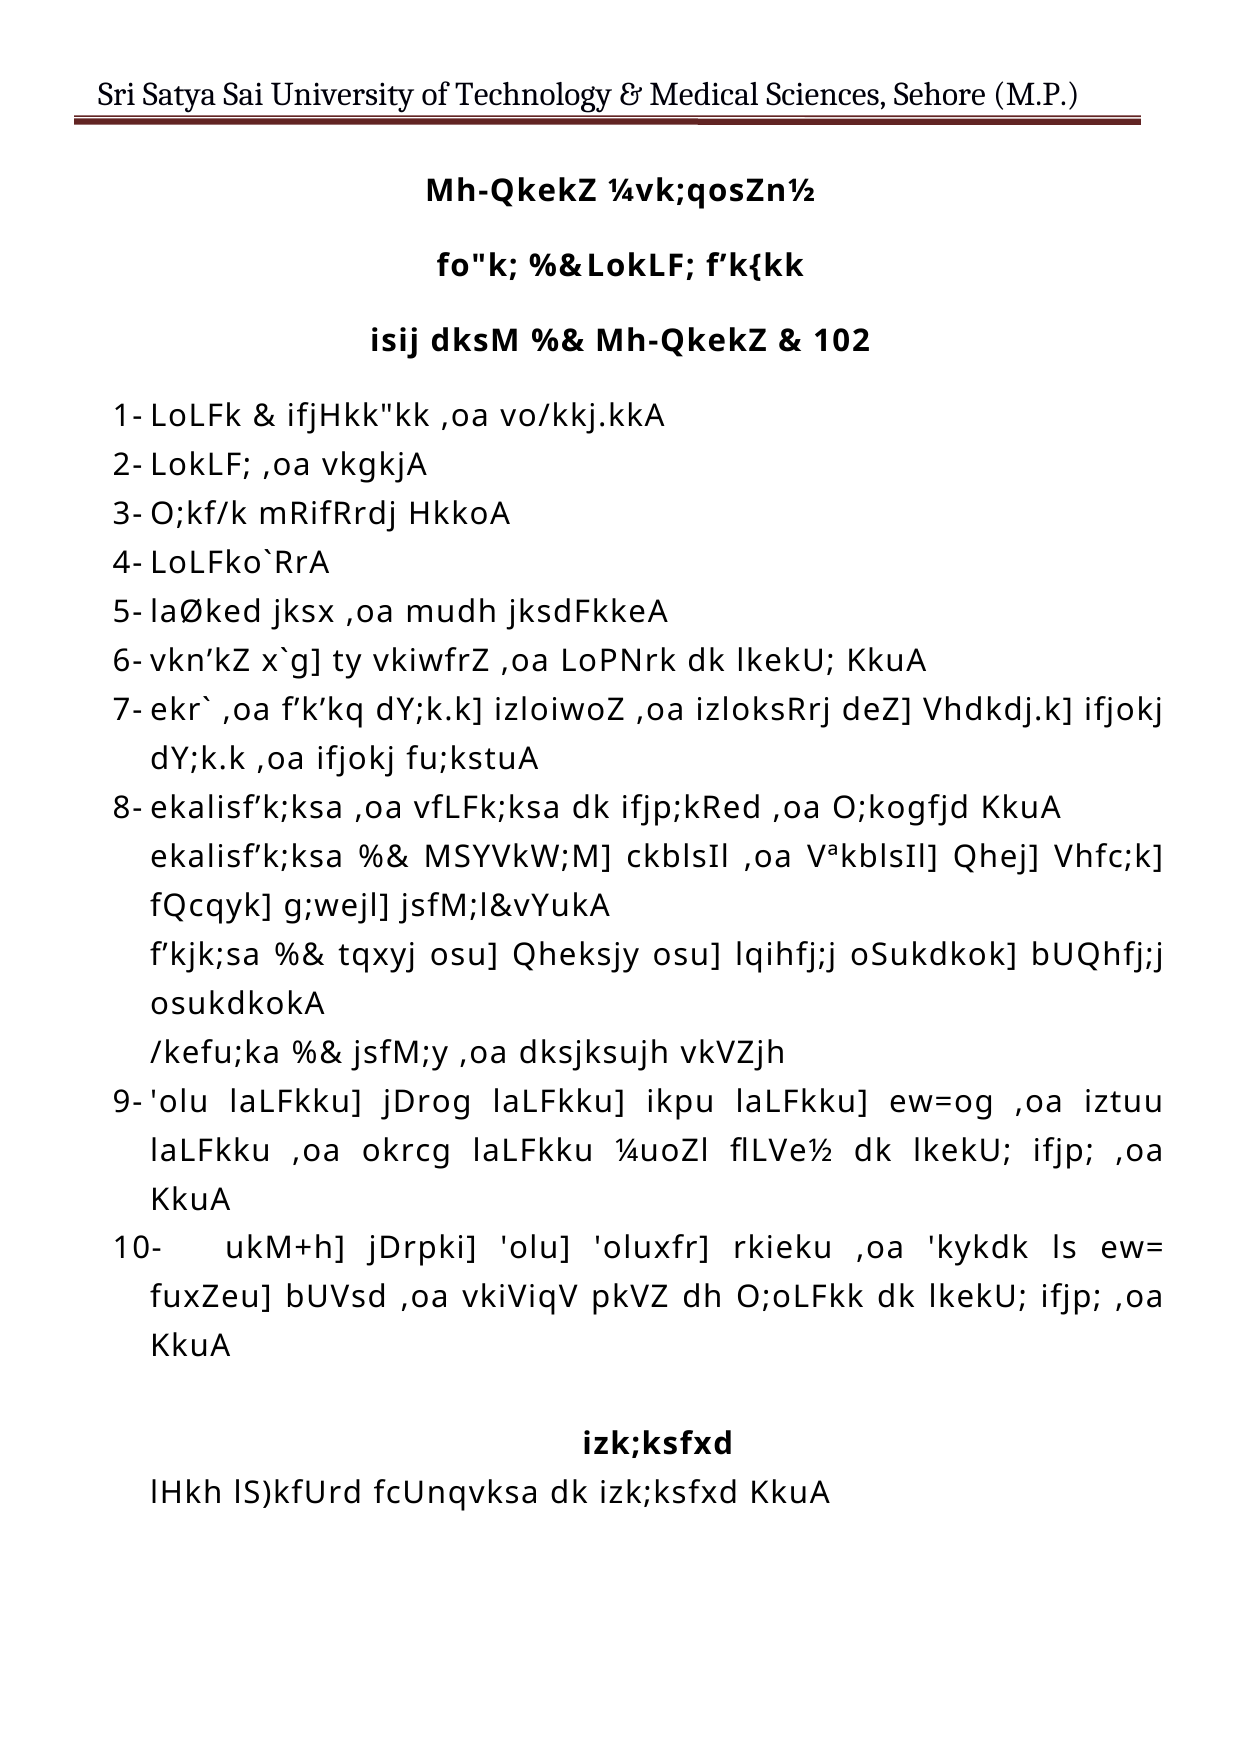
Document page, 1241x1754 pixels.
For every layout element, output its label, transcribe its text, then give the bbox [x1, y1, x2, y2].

list ukM+h] jDrpki] 'olu] 'oluxfr] rkieku ,oa 'kykdk ls ew= fuxZeu] bUVsd ,oa vkiViqV pkVZ dh O;oLFkk dk lkekU; ifjp; ,oa KkuA [112, 1226, 1165, 1366]
text fo"k; %& LokLF; f’k{kk [75, 243, 1165, 285]
text Mh-QkekZ ¼vk;qosZn½ [75, 168, 1165, 210]
list LoLFko`RrA [112, 540, 1165, 583]
text isij dksM %& Mh-QkekZ & 102 [75, 318, 1165, 361]
list LoLFk & ifjHkk"kk ,oa vo/kkj.kkA [112, 393, 1165, 436]
list lHkh lS)kfUrd fcUnqvksa dk izk;ksfxd KkuA [150, 1470, 1165, 1513]
list ekalisf’k;ksa %& MSYVkW;M] ckblsIl ,oa VªkblsIl] Qhej] Vhfc;k] fQcqyk] g;wejl] jsfM;l&vYukA [150, 834, 1165, 925]
list 'olu laLFkku] jDrog laLFkku] ikpu laLFkku] ew=og ,oa iztuu laLFkku ,oa okrcg laLFkku ¼uoZl flLVe½ dk lkekU; ifjp; ,oa KkuA [112, 1079, 1165, 1219]
list izk;ksfxd [150, 1421, 1165, 1464]
list LokLF; ,oa vkgkjA [112, 442, 1165, 485]
list ekalisf’k;ksa ,oa vfLFk;ksa dk ifjp;kRed ,oa O;kogfjd KkuA [112, 785, 1165, 827]
list O;kf/k mRifRrdj HkkoA [112, 491, 1165, 534]
list /kefu;ka %& jsfM;y ,oa dksjksujh vkVZjh [150, 1030, 1165, 1072]
list ekr` ,oa f’k’kq dY;k.k] izloiwoZ ,oa izloksRrj deZ] Vhdkdj.k] ifjokj dY;k.k ,oa ifjokj fu;kstuA [112, 687, 1165, 778]
list vkn’kZ x`g] ty vkiwfrZ ,oa LoPNrk dk lkekU; KkuA [112, 638, 1165, 681]
list laØked jksx ,oa mudh jksdFkkeA [112, 589, 1165, 632]
list f’kjk;sa %& tqxyj osu] Qheksjy osu] lqihfj;j oSukdkok] bUQhfj;j osukdkokA [150, 932, 1165, 1023]
